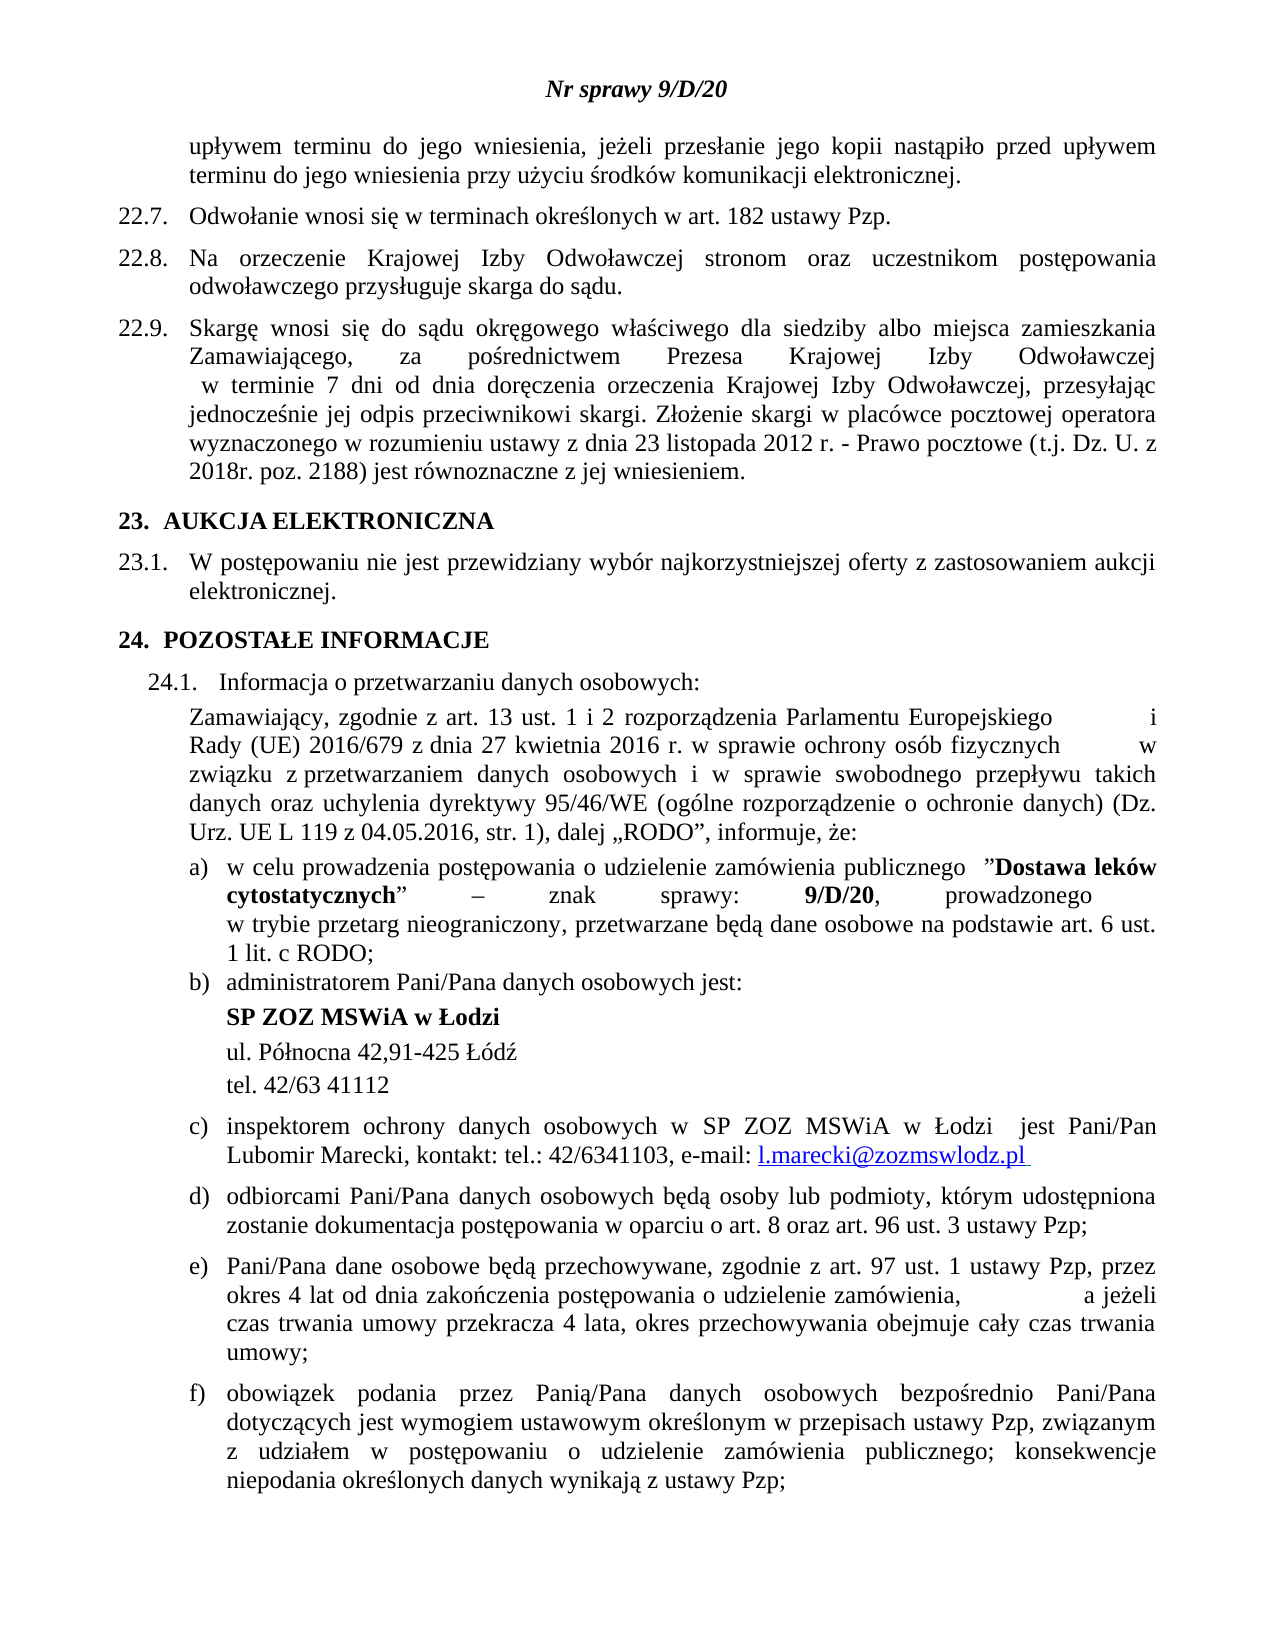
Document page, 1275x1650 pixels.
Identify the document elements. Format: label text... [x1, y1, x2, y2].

list w celu prowadzenia postępowania o udzielenie zamówienia publicznego ”Dostawa leków cytostatycznych” – znak sprawy: 9/D/20, prowadzonego w trybie przetarg nieograniczony, przetwarzane będą dane osobowe na podstawie art. 6 ust. 1 lit. c RODO; [189, 852, 1157, 967]
text Zamawiający, zgodnie z art. 13 ust. 1 i 2 rozporządzenia Parlamentu Europejskiego i Rady (UE) 2016/679 z dnia 27 kwietnia 2016 r. w sprawie ochrony osób fizycznych w związku z przetwarzaniem danych osobowych i w sprawie swobodnego przepływu takich danych oraz uchylenia dyrektywy 95/46/WE (ogólne rozporządzenie o ochronie danych) (Dz. Urz. UE L 119 z 04.05.2016, str. 1), dalej „RODO”, informuje, że: [189, 702, 1157, 846]
subtitle W postępowaniu nie jest przewidziany wybór najkorzystniejszej oferty z zastosowaniem aukcji elektronicznej. [118, 547, 1157, 605]
text ul. Północna 42,91-425 Łódź [226, 1037, 1157, 1066]
list obowiązek podania przez Panią/Pana danych osobowych bezpośrednio Pani/Pana dotyczących jest wymogiem ustawowym określonym w przepisach ustawy Pzp, związanym z udziałem w postępowaniu o udzielenie zamówienia publicznego; konsekwencje niepodania określonych danych wynikają z ustawy Pzp; [189, 1378, 1157, 1493]
list administratorem Pani/Pana danych osobowych jest: [189, 967, 1157, 996]
list inspektorem ochrony danych osobowych w SP ZOZ MSWiA w Łodzi jest Pani/Pan Lubomir Marecki, kontakt: tel.: 42/6341103, e-mail: l.marecki@zozmswlodz.pl [189, 1111, 1157, 1168]
subtitle Skargę wnosi się do sądu okręgowego właściwego dla siedziby albo miejsca zamieszkania Zamawiającego, za pośrednictwem Prezesa Krajowej Izby Odwoławczej w terminie 7 dni od dnia doręczenia orzeczenia Krajowej Izby Odwoławczej, przesyłając jednocześnie jej odpis przeciwnikowi skargi. Złożenie skargi w placówce pocztowej operatora wyznaczonego w rozumieniu ustawy z dnia 23 listopada 2012 r. - Prawo pocztowe (t.j. Dz. U. z 2018r. poz. 2188) jest równoznaczne z jej wniesieniem. [118, 313, 1157, 485]
subtitle Odwołanie wnosi się w terminach określonych w art. 182 ustawy Pzp. [118, 201, 1157, 230]
text tel. 42/63 41112 [226, 1070, 1157, 1098]
list Pani/Pana dane osobowe będą przechowywane, zgodnie z art. 97 ust. 1 ustawy Pzp, przez okres 4 lat od dnia zakończenia postępowania o udzielenie zamówienia, a jeżeli czas trwania umowy przekracza 4 lata, okres przechowywania obejmuje cały czas trwania umowy; [189, 1251, 1157, 1366]
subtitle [118, 131, 1157, 189]
list Informacja o przetwarzaniu danych osobowych: [148, 667, 1157, 696]
subtitle Na orzeczenie Krajowej Izby Odwoławczej stronom oraz uczestnikom postępowania odwoławczego przysługuje skarga do sądu. [118, 243, 1157, 300]
list odbiorcami Pani/Pana danych osobowych będą osoby lub podmioty, którym udostępniona zostanie dokumentacja postępowania w oparciu o art. 8 oraz art. 96 ust. 3 ustawy Pzp; [189, 1181, 1157, 1238]
subtitle Pozostałe informacje [118, 626, 1157, 654]
text SP ZOZ MSWiA w Łodzi [226, 1002, 1157, 1031]
subtitle Aukcja elektroniczna [118, 506, 1157, 535]
